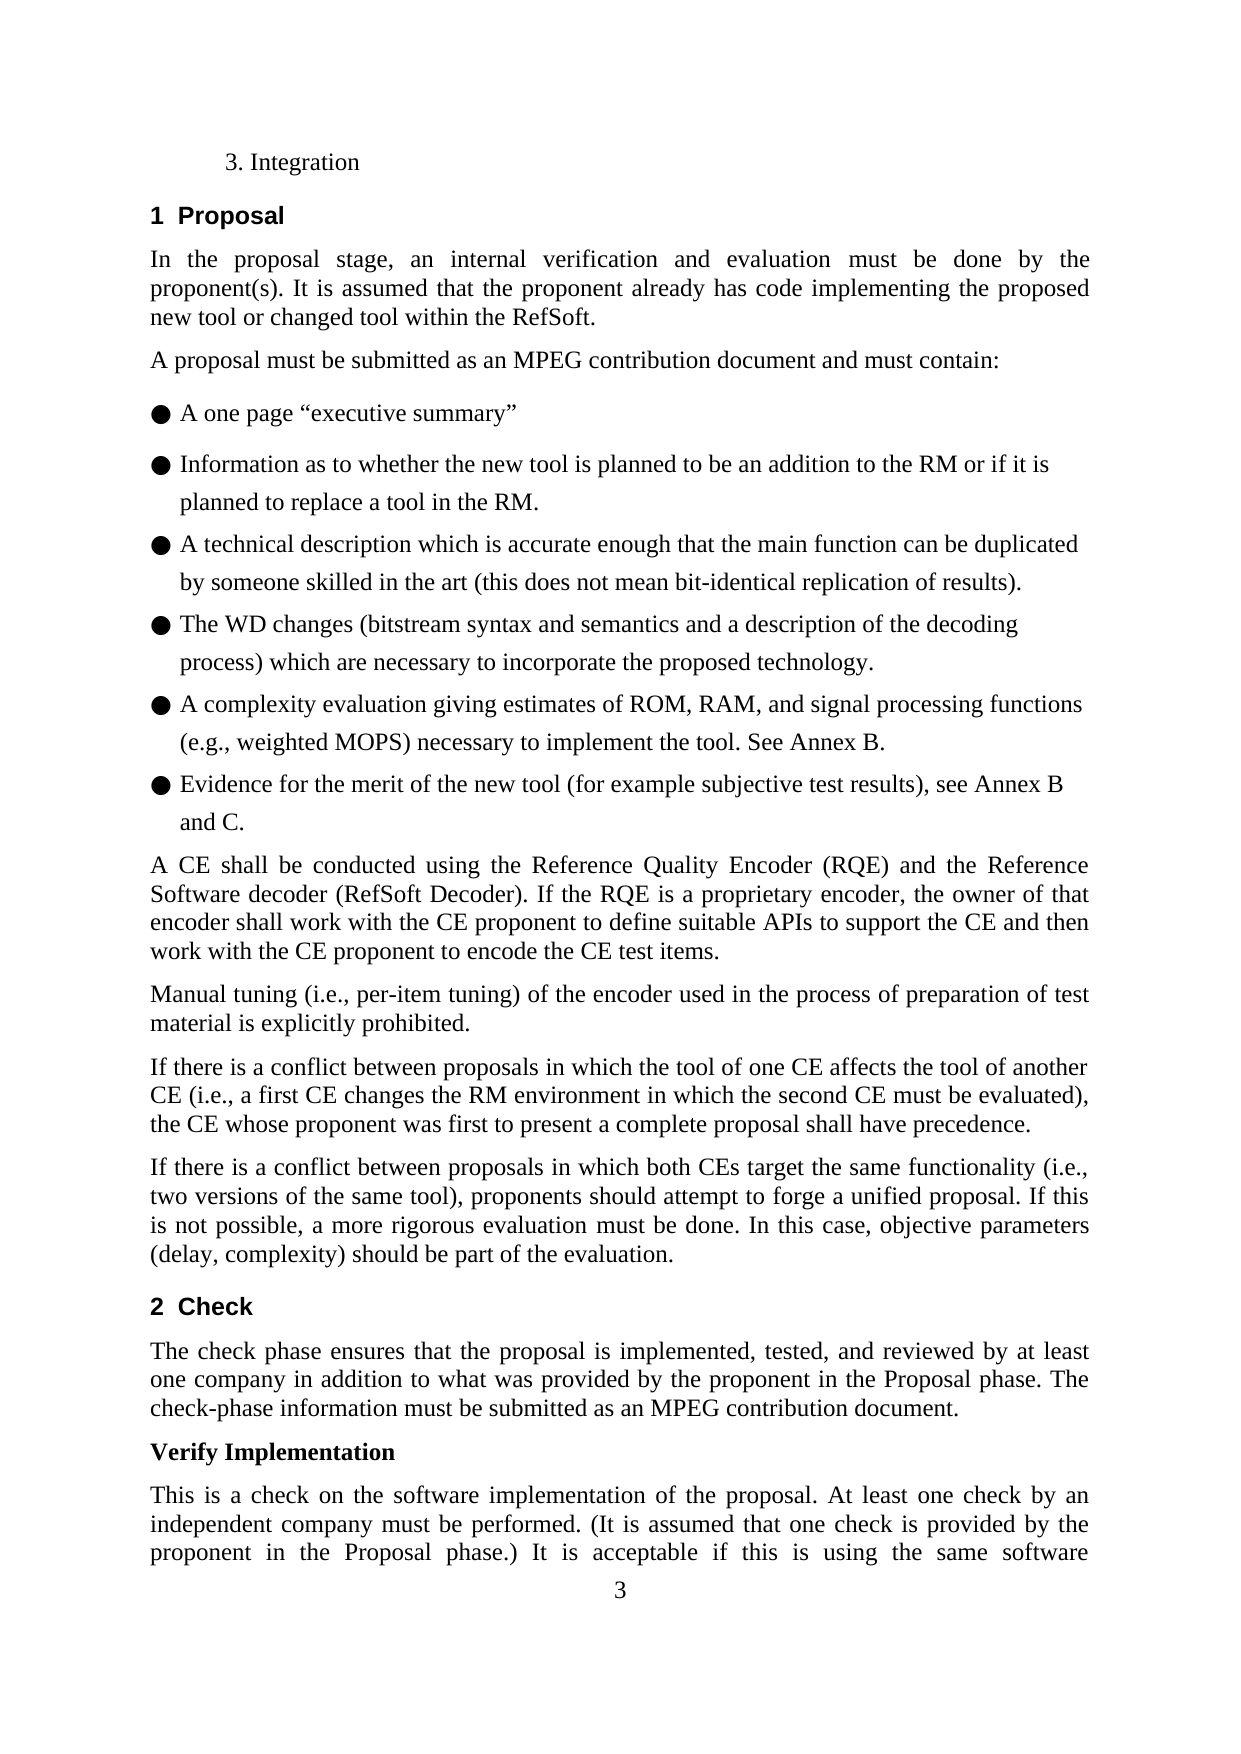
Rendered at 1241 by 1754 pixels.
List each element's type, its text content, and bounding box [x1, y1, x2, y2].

list A one page “executive summary” [150, 384, 1090, 435]
subtitle 1 Proposal [150, 201, 1090, 229]
text Verify Implementation [150, 1437, 1090, 1465]
text 3. Integration [225, 147, 1090, 176]
text In the proposal stage, an internal verification and evaluation must be done by the proponent(s). It is assumed that the proponent already has code implementing the proposed new tool or changed tool within the RefSoft. [150, 244, 1090, 330]
text The check phase ensures that the proposal is implemented, tested, and reviewed by at least one company in addition to what was provided by the proponent in the Proposal phase. The check-phase information must be submitted as an MPEG contribution document. [150, 1336, 1090, 1422]
list A technical description which is accurate enough that the main function can be duplicated by someone skilled in the art (this does not mean bit-identical replication of results). [150, 515, 1090, 595]
text A proposal must be submitted as an MPEG contribution document and must contain: [150, 345, 1090, 374]
list A complexity evaluation giving estimates of ROM, RAM, and signal processing functions (e.g., weighted MOPS) necessary to implement the tool. See Annex B. [150, 675, 1090, 755]
text If there is a conflict between proposals in which the tool of one CE affects the tool of another CE (i.e., a first CE changes the RM environment in which the second CE must be evaluated), the CE whose proponent was first to present a complete proposal shall have precedence. [150, 1052, 1090, 1138]
text If there is a conflict between proposals in which both CEs target the same functionality (i.e., two versions of the same tool), proponents should attempt to forge a unified proposal. If this is not possible, a more rigorous evaluation must be done. In this case, objective parameters (delay, complexity) should be part of the evaluation. [150, 1152, 1090, 1267]
list Evidence for the merit of the new tool (for example subjective test results), see Annex B and C. [150, 755, 1090, 835]
list Information as to whether the new tool is planned to be an addition to the RM or if it is planned to replace a tool in the RM. [150, 435, 1090, 515]
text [150, 1480, 1090, 1566]
text A CE shall be conducted using the Reference Quality Encoder (RQE) and the Reference Software decoder (RefSoft Decoder). If the RQE is a proprietary encoder, the owner of that encoder shall work with the CE proponent to define suitable APIs to support the CE and then work with the CE proponent to encode the CE test items. [150, 850, 1090, 965]
text Manual tuning (i.e., per-item tuning) of the encoder used in the process of preparation of test material is explicitly prohibited. [150, 979, 1090, 1037]
list The WD changes (bitstream syntax and semantics and a description of the decoding process) which are necessary to incorporate the proposed technology. [150, 595, 1090, 675]
subtitle 2 Check [150, 1292, 1090, 1321]
